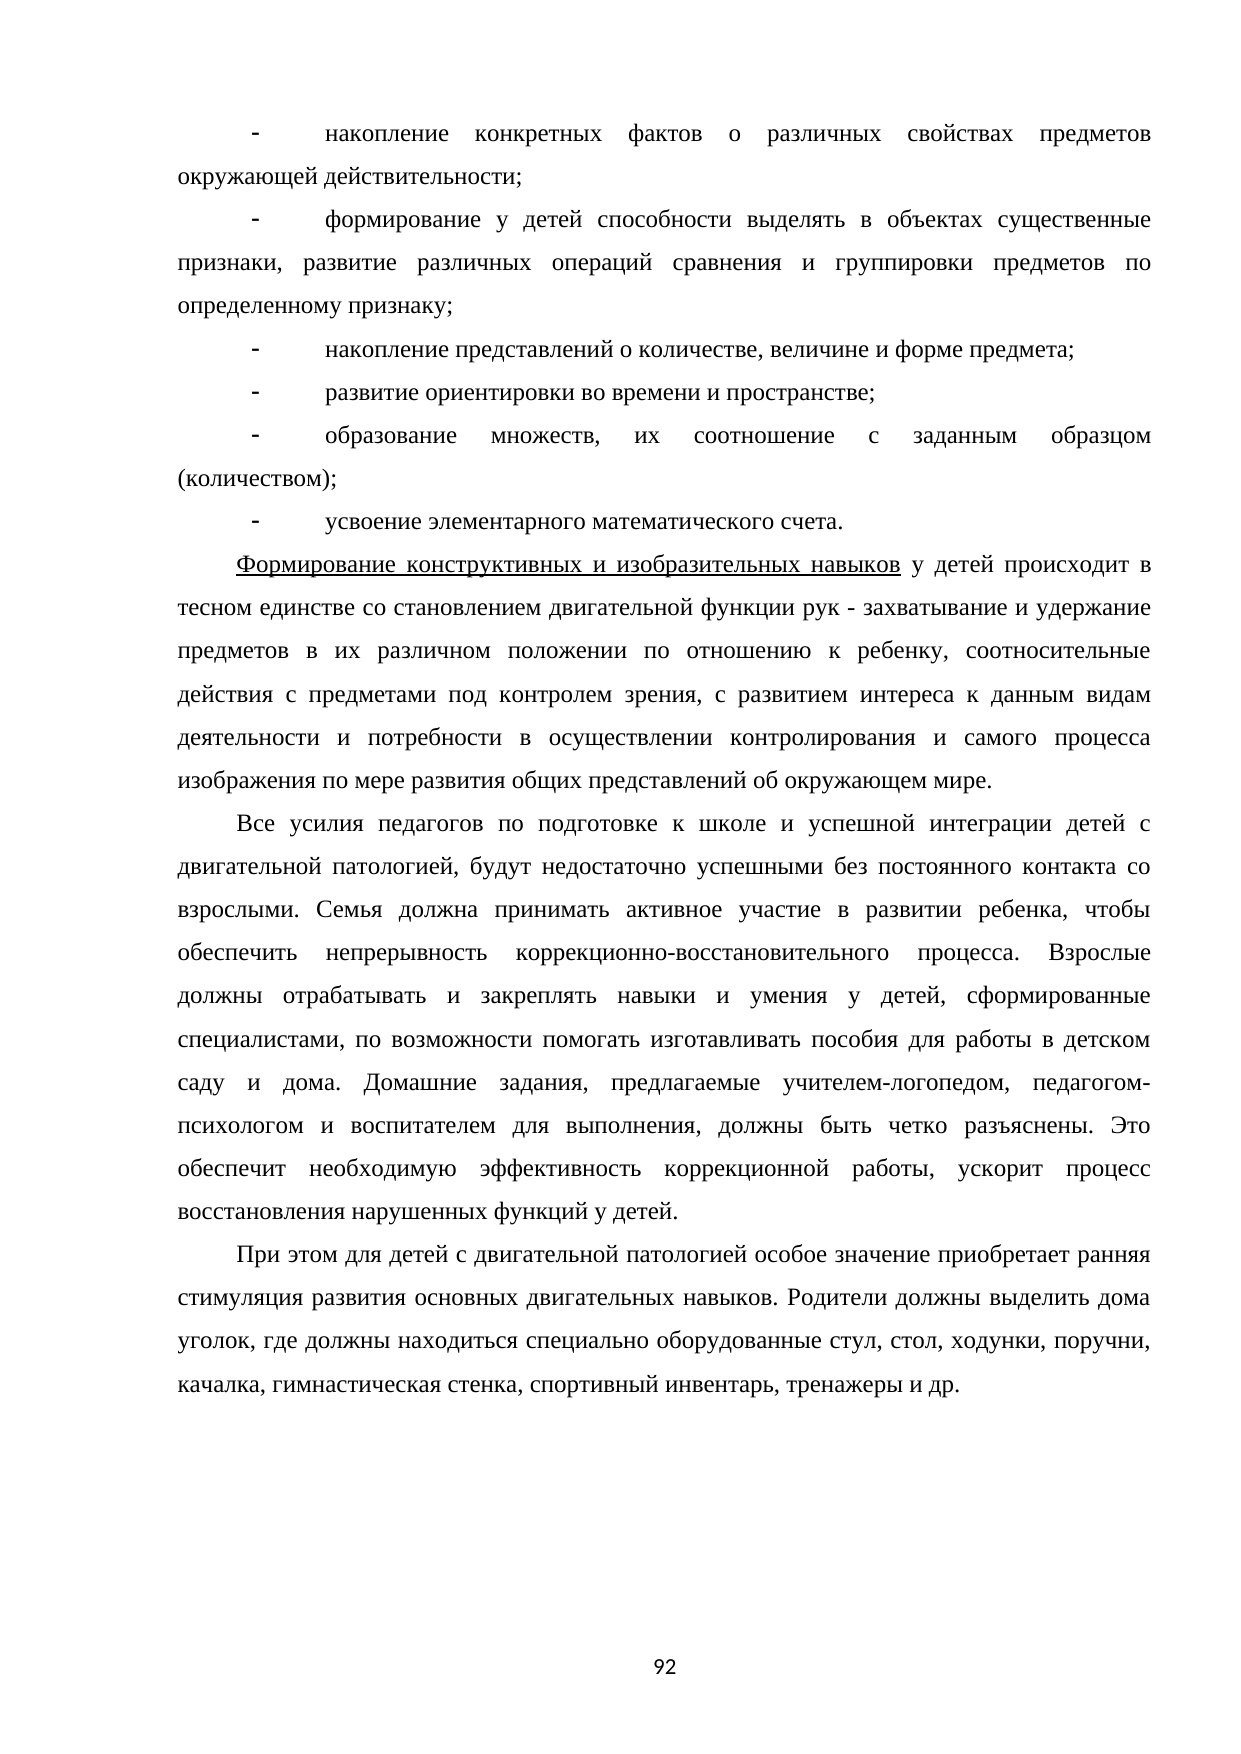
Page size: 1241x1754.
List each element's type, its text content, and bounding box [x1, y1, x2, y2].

text Формирование конструктивных и изобразительных навыков у детей происходит в тесном единстве со становлением двигательной функции рук - захватывание и удержание предметов в их различном положении по отношению к ребенку, соотносительные действия с предметами под контролем зрения, с развитием интереса к данным видам деятельности и потребности в осуществлении контролирования и самого процесса изображения по мере развития общих представлений об окружающем мире. [177, 549, 1152, 794]
list накопление конкретных фактов о различных свойствах предметов окружающей действительности; [177, 118, 1152, 190]
text При этом для детей с двигательной патологией особое значение приобретает ранняя стимуляция развития основных двигательных навыков. Родители должны выделить дома уголок, где должны находиться специально оборудованные стул, стол, ходунки, поручни, качалка, гимнастическая стенка, спортивный инвентарь, тренажеры и др. [177, 1239, 1152, 1397]
list усвоение элементарного математического счета. [177, 506, 1152, 535]
list развитие ориентировки во времени и пространстве; [177, 377, 1152, 406]
text Все усилия педагогов по подготовке к школе и успешной интеграции детей с двигательной патологией, будут недостаточно успешными без постоянного контакта со взрослыми. Семья должна принимать активное участие в развитии ребенка, чтобы обеспечить непрерывность коррекционно-восстановительного процесса. Взрослые должны отрабатывать и закреплять навыки и умения у детей, сформированные специалистами, по возможности помогать изготавливать пособия для работы в детском саду и дома. Домашние задания, предлагаемые учителем-логопедом, педагогом-психологом и воспитателем для выполнения, должны быть четко разъяснены. Это обеспечит необходимую эффективность коррекционной работы, ускорит процесс восстановления нарушенных функций у детей. [177, 808, 1152, 1225]
list формирование у детей способности выделять в объектах существенные признаки, развитие различных операций сравнения и группировки предметов по определенному признаку; [177, 204, 1152, 319]
list накопление представлений о количестве, величине и форме предмета; [177, 334, 1152, 362]
list образование множеств, их соотношение с заданным образцом (количеством); [177, 420, 1152, 492]
